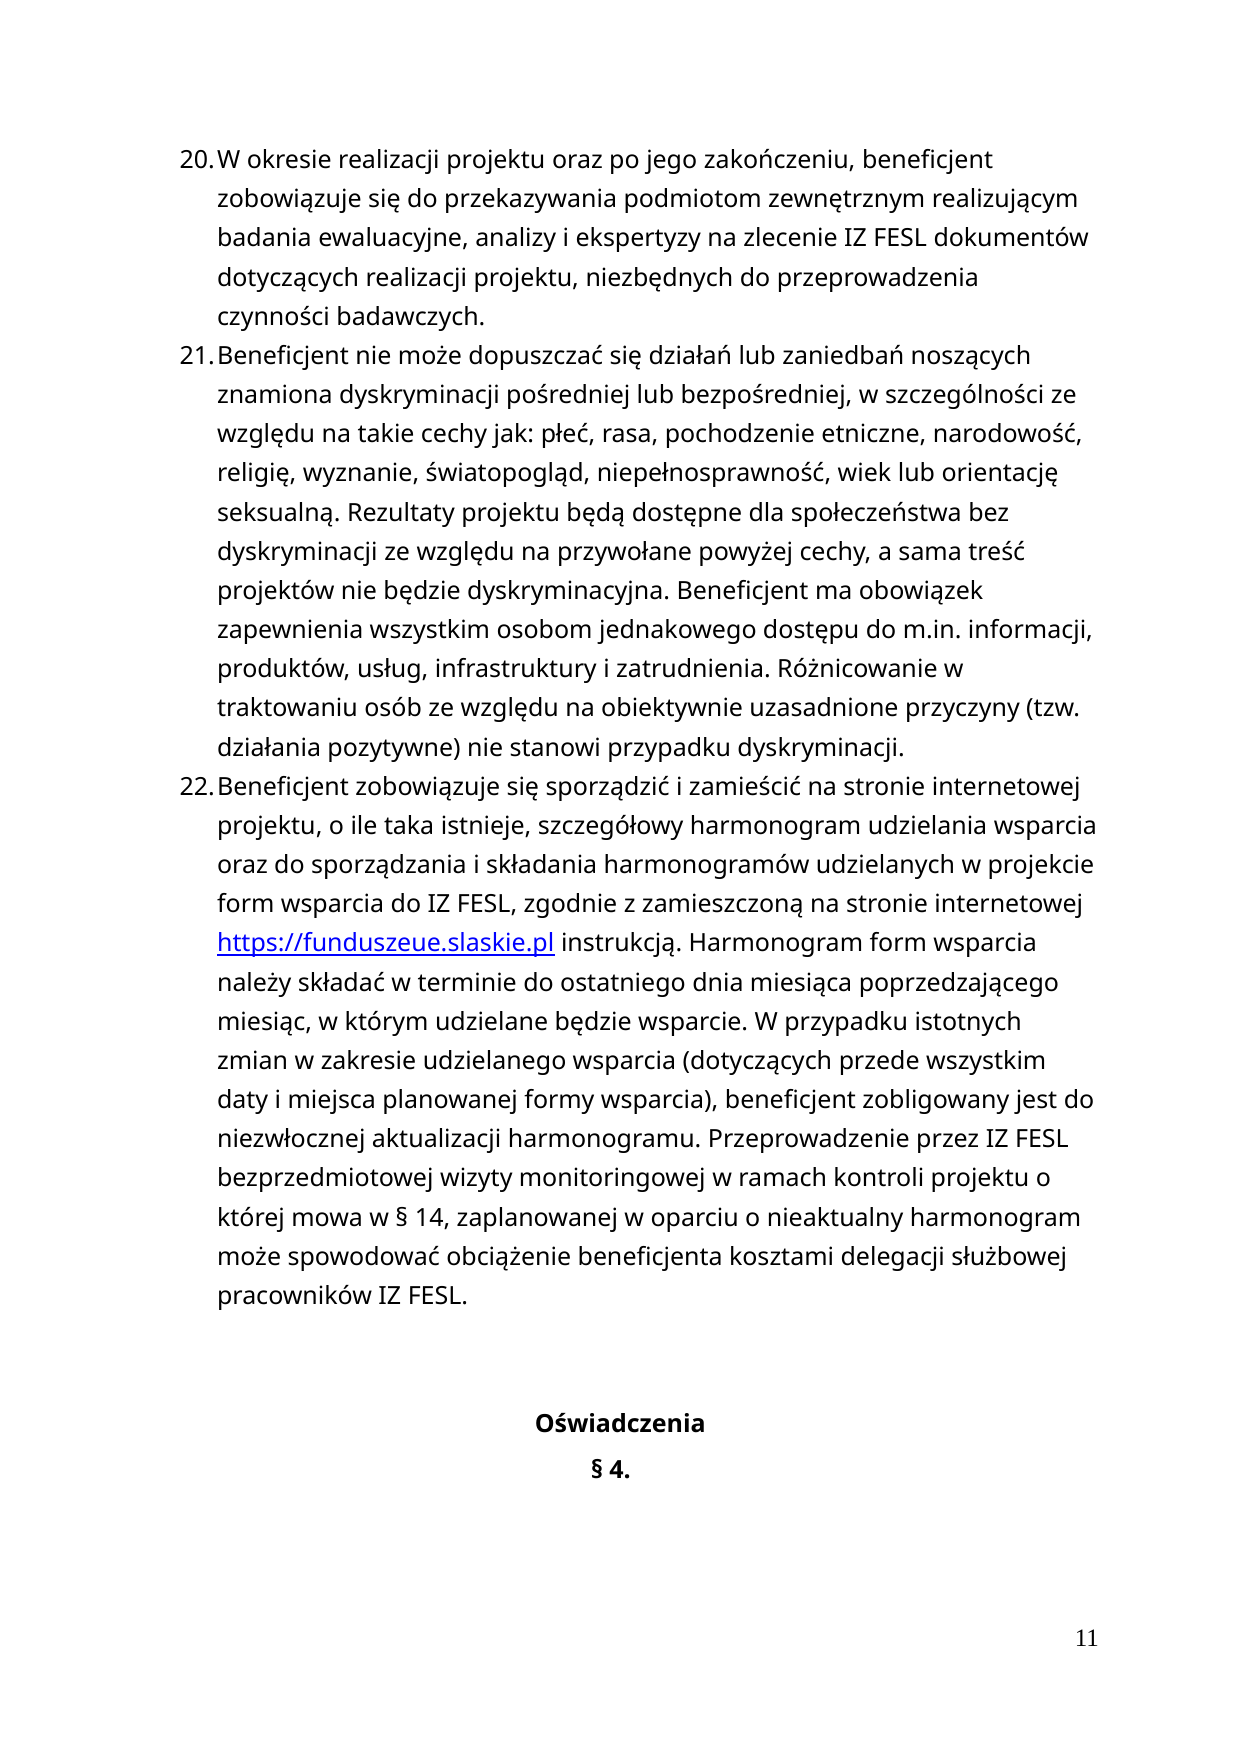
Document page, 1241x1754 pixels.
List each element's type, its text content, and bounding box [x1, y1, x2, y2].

list Beneficjent nie może dopuszczać się działań lub zaniedbań noszących znamiona dyskryminacji pośredniej lub bezpośredniej, w szczególności ze względu na takie cechy jak: płeć, rasa, pochodzenie etniczne, narodowość, religię, wyznanie, światopogląd, niepełnosprawność, wiek lub orientację seksualną. Rezultaty projektu będą dostępne dla społeczeństwa bez dyskryminacji ze względu na przywołane powyżej cechy, a sama treść projektów nie będzie dyskryminacyjna. Beneficjent ma obowiązek zapewnienia wszystkim osobom jednakowego dostępu do m.in. informacji, produktów, usług, infrastruktury i zatrudnienia. Różnicowanie w traktowaniu osób ze względu na obiektywnie uzasadnione przyczyny (tzw. działania pozytywne) nie stanowi przypadku dyskryminacji. [179, 338, 1098, 763]
list Beneficjent zobowiązuje się sporządzić i zamieścić na stronie internetowej projektu, o ile taka istnieje, szczegółowy harmonogram udzielania wsparcia oraz do sporządzania i składania harmonogramów udzielanych w projekcie form wsparcia do IZ FESL, zgodnie z zamieszczoną na stronie internetowej https://funduszeue.slaskie.pl instrukcją. Harmonogram form wsparcia należy składać w terminie do ostatniego dnia miesiąca poprzedzającego miesiąc, w którym udzielane będzie wsparcie. W przypadku istotnych zmian w zakresie udzielanego wsparcia (dotyczących przede wszystkim daty i miejsca planowanej formy wsparcia), beneficjent zobligowany jest do niezwłocznej aktualizacji harmonogramu. Przeprowadzenie przez IZ FESL bezprzedmiotowej wizyty monitoringowej w ramach kontroli projektu o której mowa w § 14, zaplanowanej w oparciu o nieaktualny harmonogram może spowodować obciążenie beneficjenta kosztami delegacji służbowej pracowników IZ FESL. [179, 768, 1098, 1312]
text Oświadczenia [142, 1406, 1098, 1440]
list W okresie realizacji projektu oraz po jego zakończeniu, beneficjent zobowiązuje się do przekazywania podmiotom zewnętrznym realizującym badania ewaluacyjne, analizy i ekspertyzy na zlecenie IZ FESL dokumentów dotyczących realizacji projektu, niezbędnych do przeprowadzenia czynności badawczych. [179, 142, 1098, 332]
